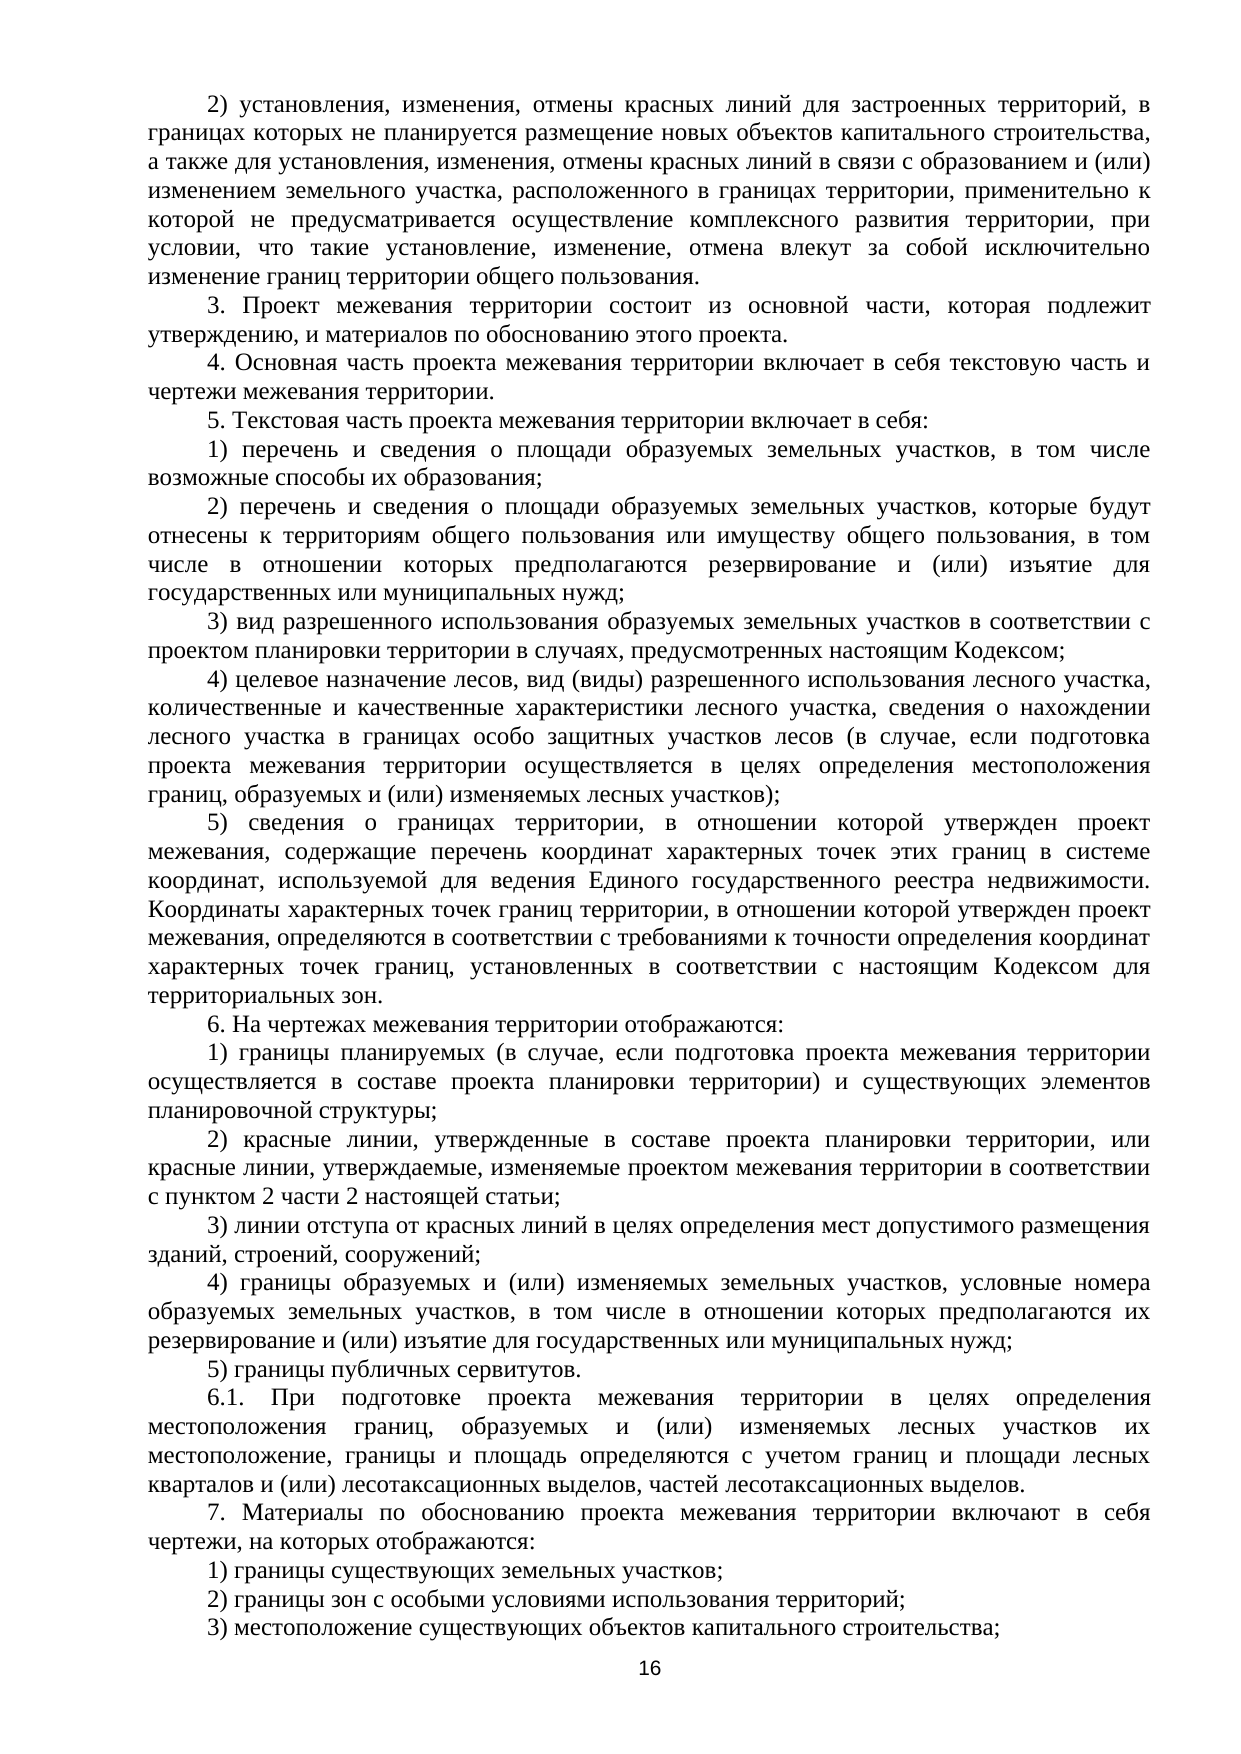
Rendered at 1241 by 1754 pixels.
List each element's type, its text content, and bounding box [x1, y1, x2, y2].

text 5) границы публичных сервитутов. [148, 1354, 1152, 1382]
text 2) красные линии, утвержденные в составе проекта планировки территории, или красные линии, утверждаемые, изменяемые проектом межевания территории в соответствии с пунктом 2 части 2 настоящей статьи; [148, 1124, 1152, 1210]
text 3. Проект межевания территории состоит из основной части, которая подлежит утверждению, и материалов по обоснованию этого проекта. [148, 290, 1152, 347]
text 3) вид разрешенного использования образуемых земельных участков в соответствии с проектом планировки территории в случаях, предусмотренных настоящим Кодексом; [148, 606, 1152, 664]
text 3) линии отступа от красных линий в целях определения мест допустимого размещения зданий, строений, сооружений; [148, 1210, 1152, 1267]
text 6. На чертежах межевания территории отображаются: [148, 1009, 1152, 1037]
text 2) установления, изменения, отмены красных линий для застроенных территорий, в границах которых не планируется размещение новых объектов капитального строительства, а также для установления, изменения, отмены красных линий в связи с образованием и (или) изменением земельного участка, расположенного в границах территории, применительно к которой не предусматривается осуществление комплексного развития территории, при условии, что такие установление, изменение, отмена влекут за собой исключительно изменение границ территории общего пользования. [148, 89, 1152, 290]
text 1) перечень и сведения о площади образуемых земельных участков, в том числе возможные способы их образования; [148, 434, 1152, 491]
text 1) границы планируемых (в случае, если подготовка проекта межевания территории осуществляется в составе проекта планировки территории) и существующих элементов планировочной структуры; [148, 1037, 1152, 1124]
text 2) границы зон с особыми условиями использования территорий; [148, 1584, 1152, 1612]
text 6.1. При подготовке проекта межевания территории в целях определения местоположения границ, образуемых и (или) изменяемых лесных участков их местоположение, границы и площадь определяются с учетом границ и площади лесных кварталов и (или) лесотаксационных выделов, частей лесотаксационных выделов. [148, 1382, 1152, 1497]
text 5. Текстовая часть проекта межевания территории включает в себя: [148, 405, 1152, 434]
text 4) целевое назначение лесов, вид (виды) разрешенного использования лесного участка, количественные и качественные характеристики лесного участка, сведения о нахождении лесного участка в границах особо защитных участков лесов (в случае, если подготовка проекта межевания территории осуществляется в целях определения местоположения границ, образуемых и (или) изменяемых лесных участков); [148, 664, 1152, 807]
text 3) местоположение существующих объектов капитального строительства; [148, 1612, 1152, 1641]
text 5) сведения о границах территории, в отношении которой утвержден проект межевания, содержащие перечень координат характерных точек этих границ в системе координат, используемой для ведения Единого государственного реестра недвижимости. Координаты характерных точек границ территории, в отношении которой утвержден проект межевания, определяются в соответствии с требованиями к точности определения координат характерных точек границ, установленных в соответствии с настоящим Кодексом для территориальных зон. [148, 807, 1152, 1009]
text 1) границы существующих земельных участков; [148, 1555, 1152, 1584]
text 4. Основная часть проекта межевания территории включает в себя текстовую часть и чертежи межевания территории. [148, 347, 1152, 405]
text 2) перечень и сведения о площади образуемых земельных участков, которые будут отнесены к территориям общего пользования или имуществу общего пользования, в том числе в отношении которых предполагаются резервирование и (или) изъятие для государственных или муниципальных нужд; [148, 491, 1152, 606]
text 4) границы образуемых и (или) изменяемых земельных участков, условные номера образуемых земельных участков, в том числе в отношении которых предполагаются их резервирование и (или) изъятие для государственных или муниципальных нужд; [148, 1267, 1152, 1354]
text 7. Материалы по обоснованию проекта межевания территории включают в себя чертежи, на которых отображаются: [148, 1497, 1152, 1555]
